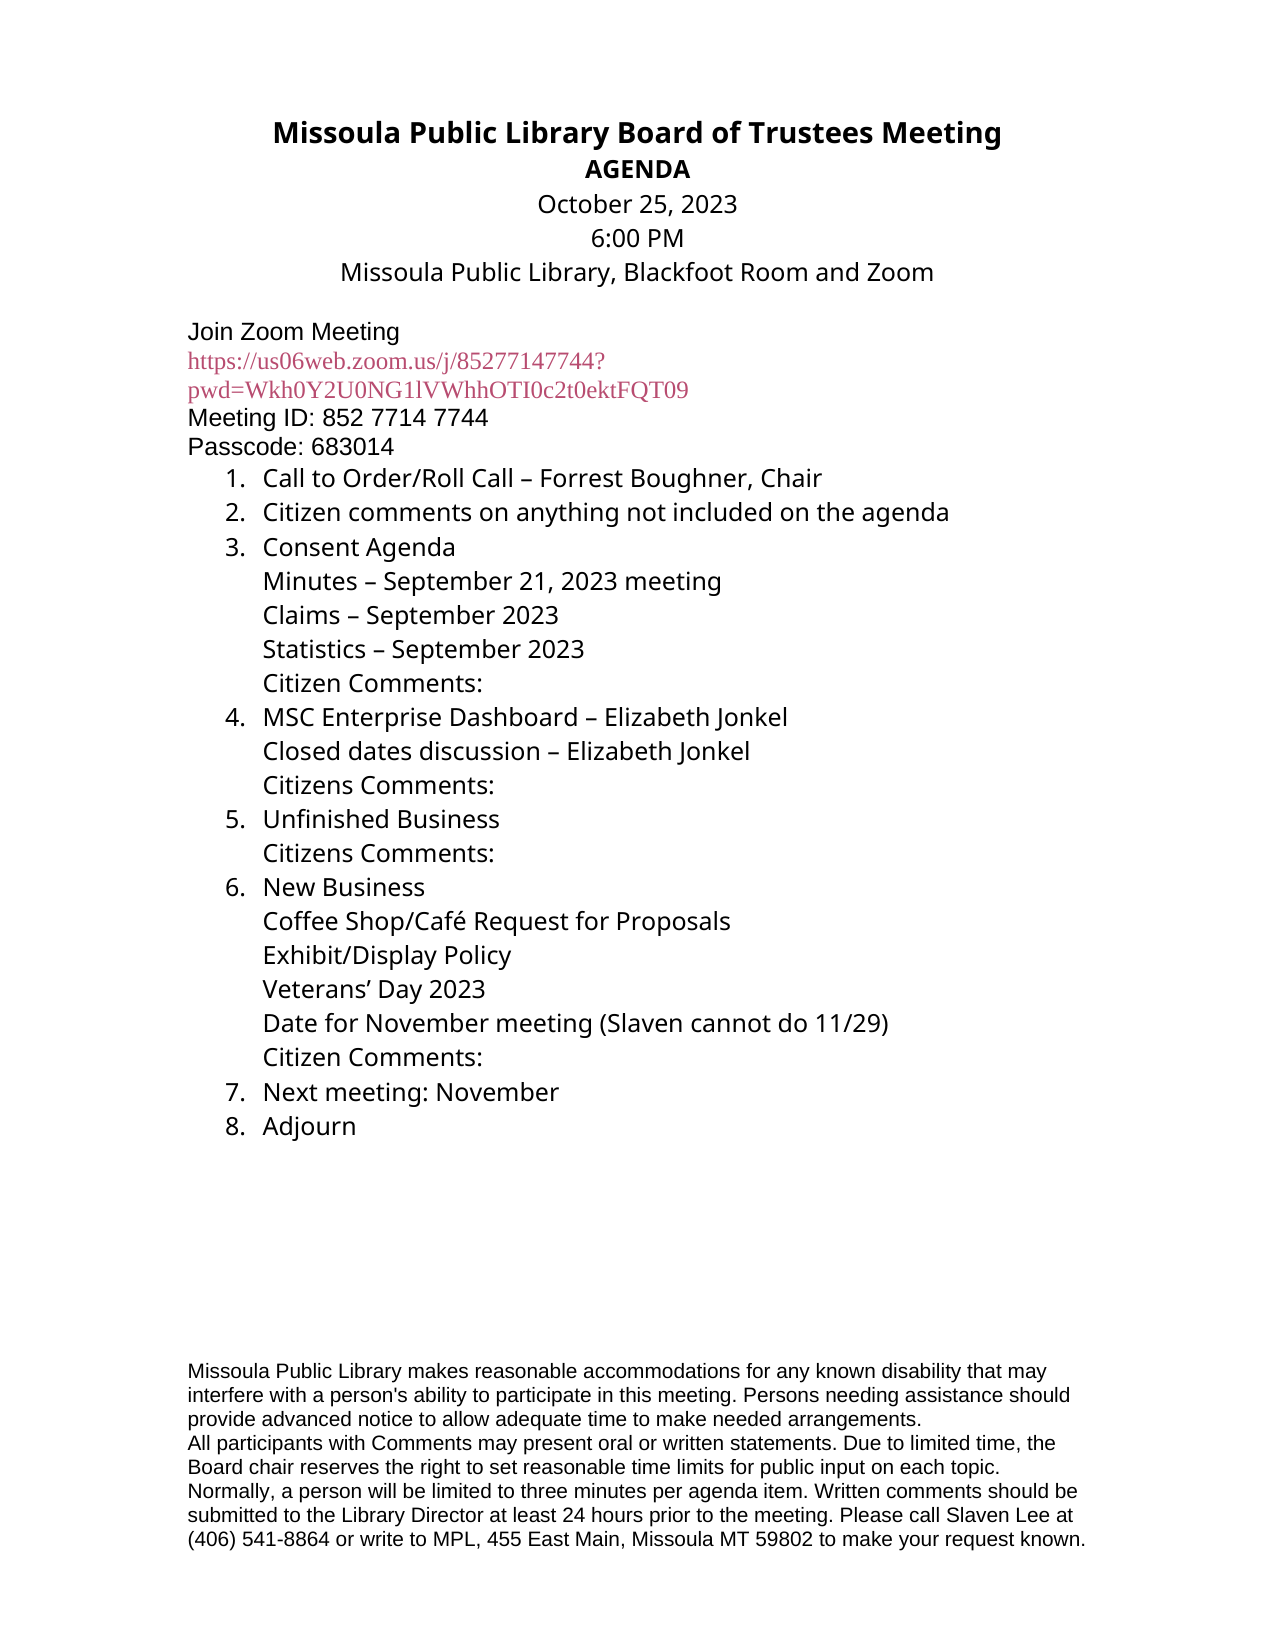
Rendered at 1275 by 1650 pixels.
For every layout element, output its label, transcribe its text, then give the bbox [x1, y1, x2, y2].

text Citizens Comments: [187, 768, 1087, 802]
text Citizens Comments: [187, 836, 1087, 870]
list MSC Enterprise Dashboard – Elizabeth Jonkel [225, 699, 1087, 733]
text Citizen Comments: [187, 1040, 1087, 1074]
list Call to Order/Roll Call – Forrest Boughner, Chair [225, 461, 1087, 495]
text Meeting ID: 852 7714 7744 Passcode: 683014 [187, 403, 1087, 461]
list Closed dates discussion – Elizabeth Jonkel [262, 733, 1087, 768]
text Join Zoom Meeting https://us06web.zoom.us/j/85277147744?pwd=Wkh0Y2U0NG1lVWhhOTI0c2t0ektFQT09 [187, 317, 1087, 403]
subtitle AGENDA [187, 152, 1087, 186]
subtitle Missoula Public Library Board of Trustees Meeting [187, 112, 1087, 152]
list New Business [225, 870, 1087, 904]
text October 25, 2023 [187, 186, 1087, 220]
text Missoula Public Library, Blackfoot Room and Zoom [187, 254, 1087, 288]
list Unfinished Business [225, 802, 1087, 836]
text Citizen Comments: [187, 665, 1087, 699]
list Adjourn [225, 1108, 1087, 1142]
text Minutes – September 21, 2023 meeting [187, 563, 1087, 597]
list Next meeting: November [225, 1074, 1087, 1108]
list Citizen comments on anything not included on the agenda [225, 495, 1087, 529]
list Date for November meeting (Slaven cannot do 11/29) [262, 1006, 1087, 1040]
list Exhibit/Display Policy [262, 938, 1087, 972]
list Coffee Shop/Café Request for Proposals [262, 904, 1087, 938]
list Consent Agenda [225, 529, 1087, 563]
text Statistics – September 2023 [187, 631, 1087, 665]
text Claims – September 2023 [187, 597, 1087, 631]
text 6:00 PM [187, 220, 1087, 254]
list Veterans’ Day 2023 [262, 972, 1087, 1006]
